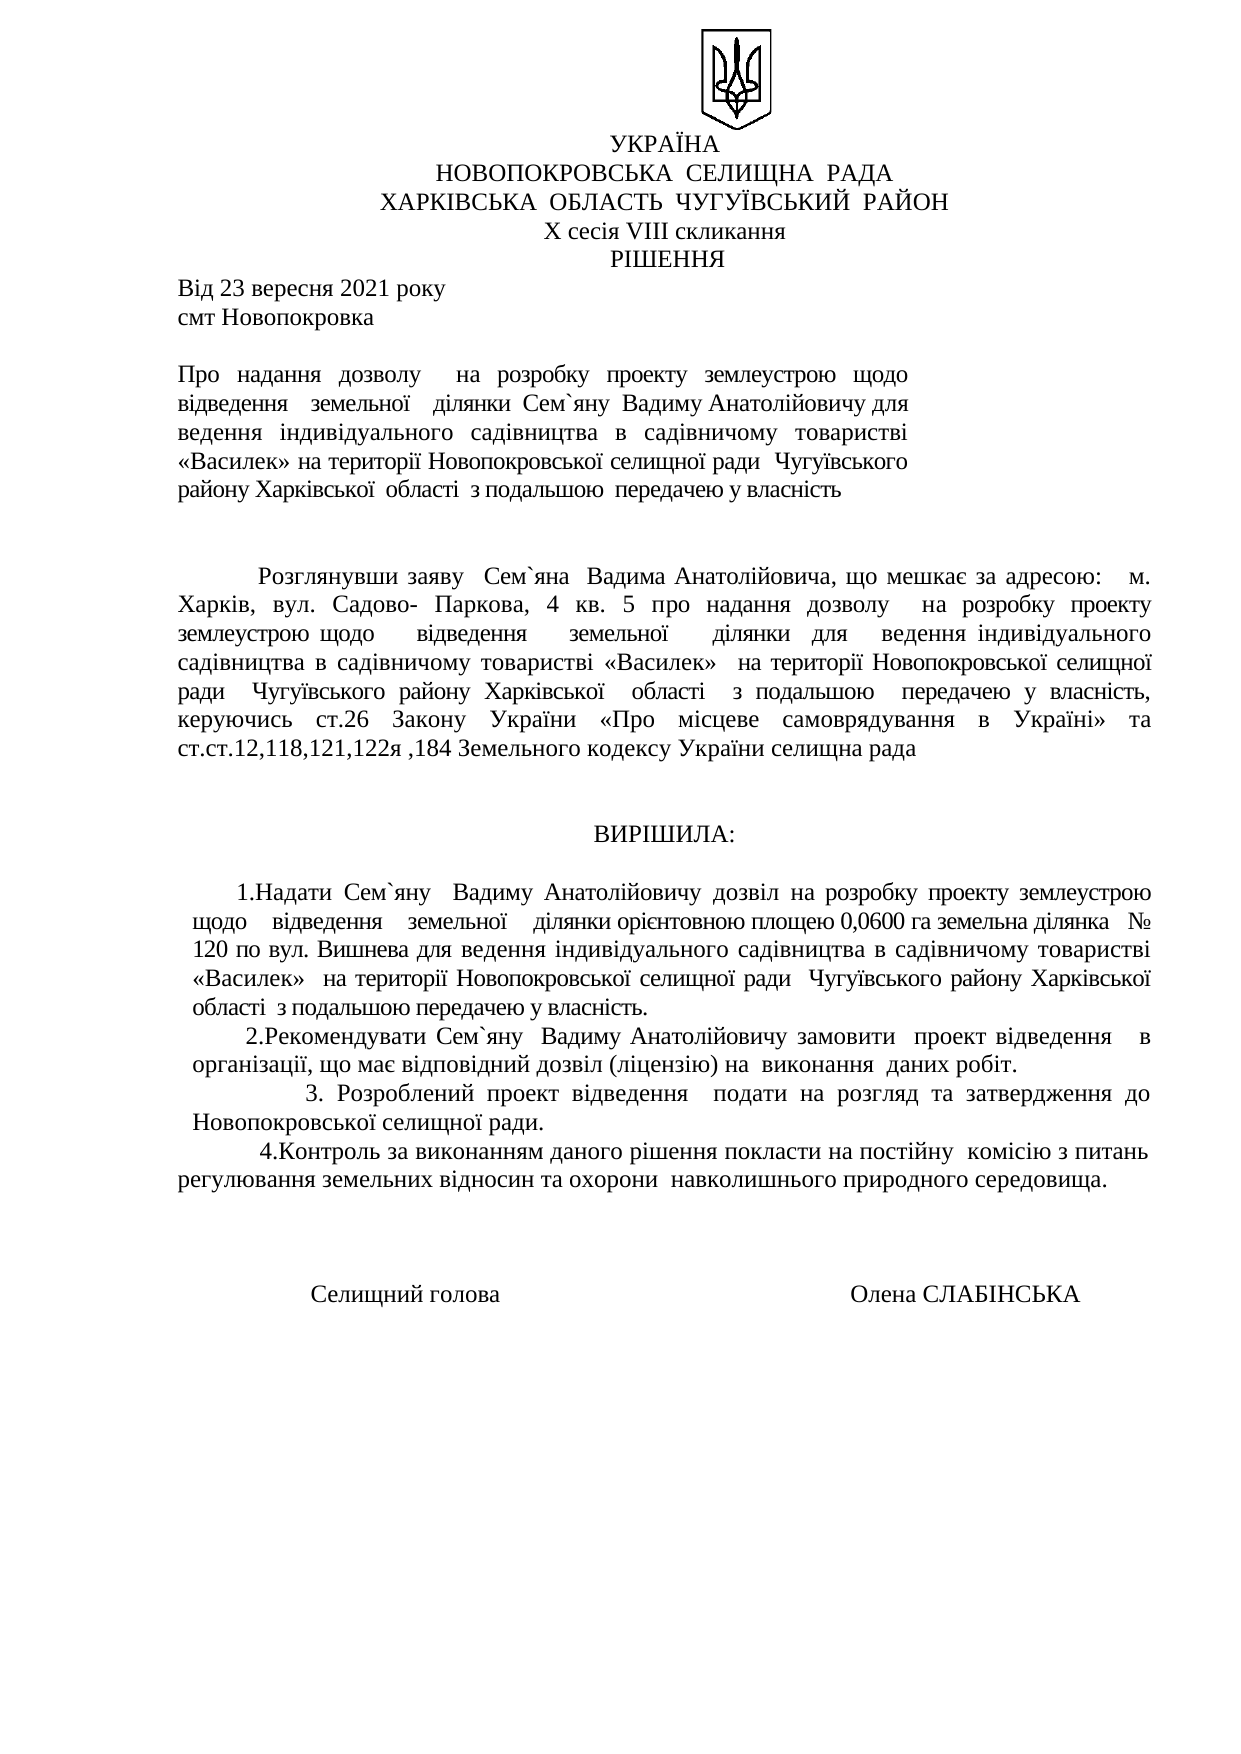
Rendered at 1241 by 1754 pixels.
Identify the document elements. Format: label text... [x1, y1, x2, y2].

text 4.Контроль за виконанням даного рішення покласти на постійну комісію з питань регулювання земельних відносин та охорони навколишнього природного середовища. [177, 1136, 1152, 1193]
text УКРАЇНА [177, 129, 1152, 158]
text ВИРІШИЛА: [177, 819, 1152, 848]
text Про надання дозволу на розробку проекту землеустрою щодо відведення земельної ділянки Сем`яну Вадиму Анатолійовичу для ведення індивідуального садівництва в садівничому товаристві «Василек» на території Новопокровської селищної ради Чугуївського району Харківської області з подальшою передачею у власність [177, 359, 908, 503]
text X сесія VІІІ скликання [177, 216, 1152, 244]
text Розглянувши заяву Сем`яна Вадима Анатолійовича, що мешкає за адресою: м. Харків, вул. Садово- Паркова, 4 кв. 5 про надання дозволу на розробку проекту землеустрою щодо відведення земельної ділянки для ведення індивідуального садівництва в садівничому товаристві «Василек» на території Новопокровської селищної ради Чугуївського району Харківської області з подальшою передачею у власність, керуючись ст.26 Закону України «Про місцеве самоврядування в Україні» та ст.ст.12,118,121,122я ,184 Земельного кодексу України селищна рада [177, 561, 1152, 762]
text ХАРКІВСЬКА ОБЛАСТЬ ЧУГУЇВСЬКИЙ РАЙОН [177, 187, 1152, 216]
text 1.Надати Сем`яну Вадиму Анатолійовичу дозвіл на розробку проекту землеустрою щодо відведення земельної ділянки орієнтовною площею 0,0600 га земельна ділянка № 120 по вул. Вишнева для ведення індивідуального садівництва в садівничому товаристві «Василек» на території Новопокровської селищної ради Чугуївського району Харківської області з подальшою передачею у власність. [192, 877, 1152, 1021]
text 3. Розроблений проект відведення подати на розгляд та затвердження до Новопокровської селищної ради. [192, 1078, 1152, 1136]
text РІШЕННЯ [177, 244, 1152, 273]
text Селищний голова Олена СЛАБІНСЬКА [177, 1279, 1152, 1308]
picture [701, 29, 772, 130]
text 2.Рекомендувати Сем`яну Вадиму Анатолійовичу замовити проект відведення в організації, що має відповідний дозвіл (ліцензію) на виконання даних робіт. [192, 1021, 1152, 1078]
subtitle Від 23 вересня 2021 року [177, 273, 1152, 302]
text НОВОПОКРОВСЬКА СЕЛИЩНА РАДА [177, 158, 1152, 187]
text смт Новопокровка [177, 302, 1152, 331]
